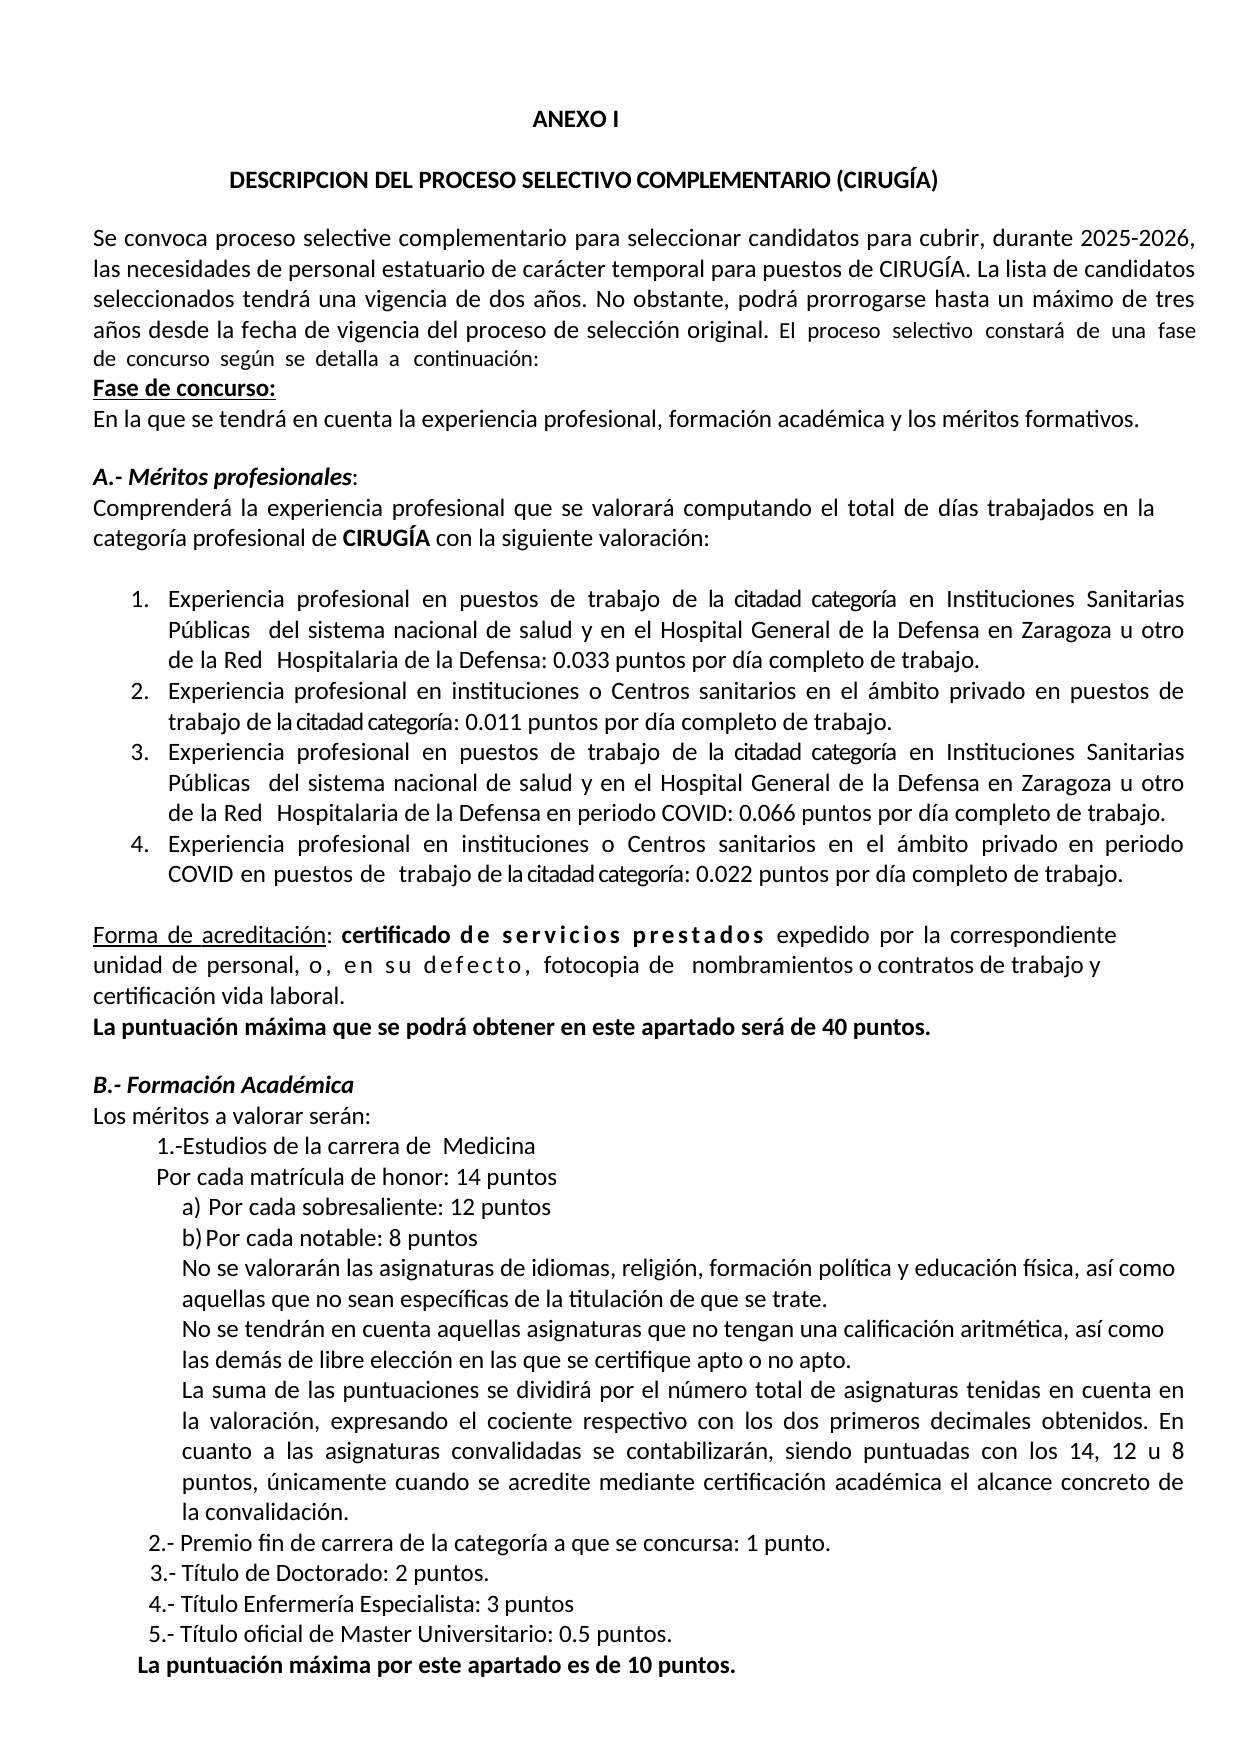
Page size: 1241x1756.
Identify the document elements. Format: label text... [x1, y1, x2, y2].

text 3.- Título de Doctorado: 2 puntos. [81, 1558, 859, 1588]
text 2.- Premio fin de carrera de la categoría a que se concursa: 1 punto. [81, 1527, 859, 1558]
text Comprenderá la experiencia profesional que se valorará computando el total de días trabajados en la categoría profesional de CIRUGÍA con la siguiente valoración: [93, 492, 1196, 553]
text Forma de acreditación: certificado de servicios prestados expedido por la correspondiente unidad de personal, o, en su defecto, fotocopia de nombramientos o contratos de trabajo y certificación vida laboral. [93, 919, 1184, 1011]
text Por cada matrícula de honor: 14 puntos [137, 1161, 1196, 1191]
text No se tendrán en cuenta aquellas asignaturas que no tengan una calificación aritmética, así como las demás de libre elección en las que se certifique apto o no apto. [182, 1313, 1184, 1374]
list Experiencia profesional en instituciones o Centros sanitarios en el ámbito privado en periodo COVID en puestos de trabajo de la citadad categoría: 0.022 puntos por día completo de trabajo. [130, 828, 1184, 889]
text DESCRIPCION DEL PROCESO SELECTIVO COMPLEMENTARIO (CIRUGÍA) [81, 164, 948, 194]
text No se valorarán las asignaturas de idiomas, religión, formación política y educación física, así como aquellas que no sean específicas de la titulación de que se trate. [182, 1252, 1184, 1313]
text Se convoca proceso selective complementario para seleccionar candidatos para cubrir, durante 2025-2026, las necesidades de personal estatuario de carácter temporal para puestos de CIRUGÍA. La lista de candidatos seleccionados tendrá una vigencia de dos años. No obstante, podrá prorrogarse hasta un máximo de tres años desde la fecha de vigencia del proceso de selección original. El proceso selectivo constará de una fase de concurso según se detalla a continuación: [93, 222, 1196, 372]
subtitle La puntuación máxima que se podrá obtener en este apartado será de 40 puntos. [93, 1011, 1196, 1041]
list Experiencia profesional en puestos de trabajo de la citadad categoría en Instituciones Sanitarias Públicas del sistema nacional de salud y en el Hospital General de la Defensa en Zaragoza u otro de la Red Hospitalaria de la Defensa en periodo COVID: 0.066 puntos por día completo de trabajo. [130, 736, 1184, 828]
subtitle La puntuación máxima por este apartado es de 10 puntos. [137, 1649, 1196, 1680]
text La suma de las puntuaciones se dividirá por el número total de asignaturas tenidas en cuenta en la valoración, expresando el cociente respectivo con los dos primeros decimales obtenidos. En cuanto a las asignaturas convalidadas se contabilizarán, siendo puntuadas con los 14, 12 u 8 puntos, únicamente cuando se acredite mediante certificación académica el alcance concreto de la convalidación. [182, 1374, 1184, 1527]
list Experiencia profesional en instituciones o Centros sanitarios en el ámbito privado en puestos de trabajo de la citadad categoría: 0.011 puntos por día completo de trabajo. [130, 675, 1184, 736]
subtitle Fase de concurso: [93, 372, 1196, 403]
text Los méritos a valorar serán: [93, 1100, 1196, 1130]
list Por cada sobresaliente: 12 puntos [182, 1191, 1196, 1222]
text 1.-Estudios de la carrera de Medicina [137, 1130, 1196, 1161]
subtitle B.- Formación Académica [93, 1069, 1196, 1100]
subtitle A.- Méritos profesionales: [93, 462, 1196, 492]
text 5.- Título oficial de Master Universitario: 0.5 puntos. [137, 1619, 1196, 1649]
text En la que se tendrá en cuenta la experiencia profesional, formación académica y los méritos formativos. [93, 403, 1196, 433]
list Por cada notable: 8 puntos [182, 1222, 1196, 1252]
list Experiencia profesional en puestos de trabajo de la citadad categoría en Instituciones Sanitarias Públicas del sistema nacional de salud y en el Hospital General de la Defensa en Zaragoza u otro de la Red Hospitalaria de la Defensa: 0.033 puntos por día completo de trabajo. [130, 584, 1184, 675]
text 4.- Título Enfermería Especialista: 3 puntos [137, 1588, 1196, 1619]
subtitle ANEXO I [81, 103, 948, 133]
